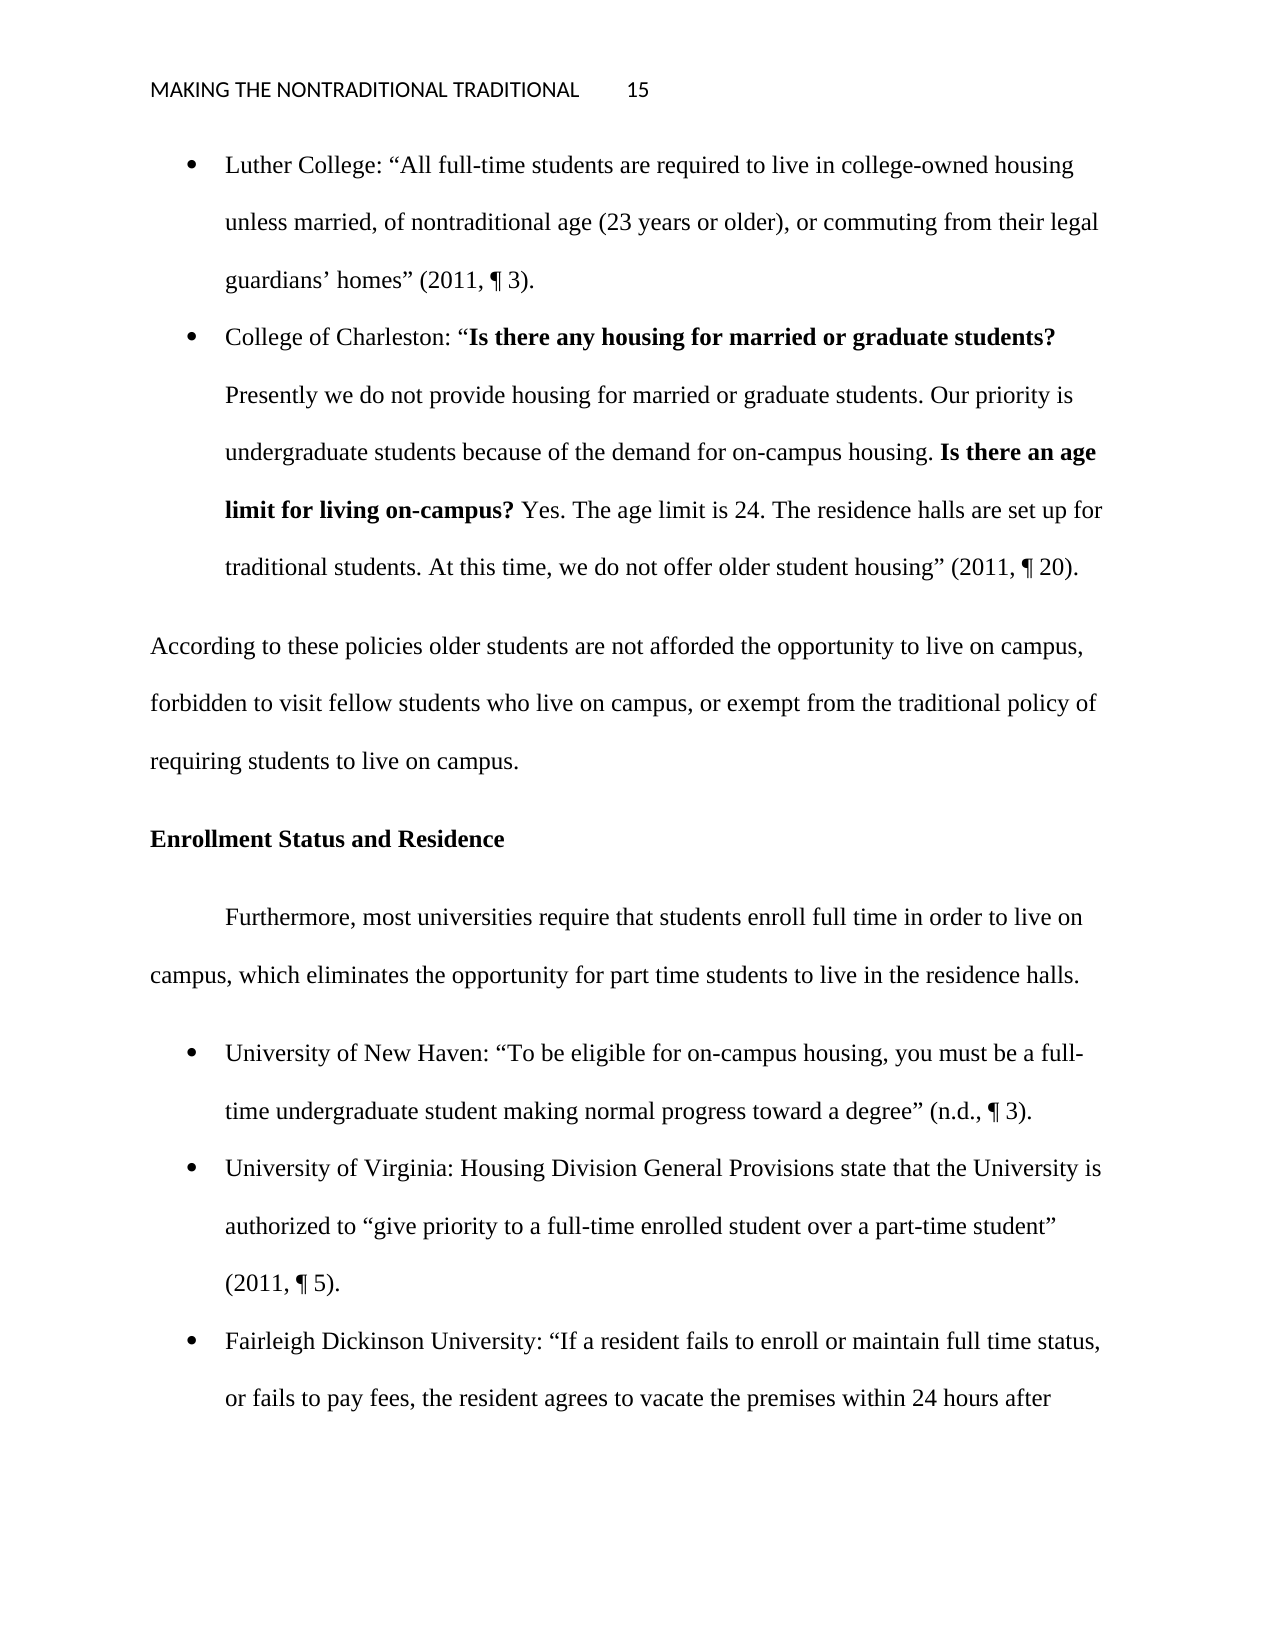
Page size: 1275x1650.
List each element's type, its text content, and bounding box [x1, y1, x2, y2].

list Luther College: “All full-time students are required to live in college-owned housing unless married, of nontraditional age (23 years or older), or commuting from their legal guardians’ homes” (2011, ¶ 3). [187, 150, 1125, 294]
text Enrollment Status and Residence [150, 824, 1125, 853]
text According to these policies older students are not afforded the opportunity to live on campus, forbidden to visit fellow students who live on campus, or exempt from the traditional policy of requiring students to live on campus. [150, 631, 1125, 774]
list College of Charleston: “Is there any housing for married or graduate students? Presently we do not provide housing for married or graduate students. Our priority is undergraduate students because of the demand for on-campus housing. Is there an age limit for living on-campus? Yes. The age limit is 24. The residence halls are set up for traditional students. At this time, we do not offer older student housing” (2011, ¶ 20). [187, 322, 1125, 581]
list University of Virginia: Housing Division General Provisions state that the University is authorized to “give priority to a full-time enrolled student over a part-time student” (2011, ¶ 5). [187, 1153, 1125, 1297]
text Furthermore, most universities require that students enroll full time in order to live on campus, which eliminates the opportunity for part time students to live in the residence halls. [150, 902, 1125, 989]
list University of New Haven: “To be eligible for on-campus housing, you must be a full-time undergraduate student making normal progress toward a degree” (n.d., ¶ 3). [187, 1038, 1125, 1124]
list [187, 1326, 1125, 1412]
